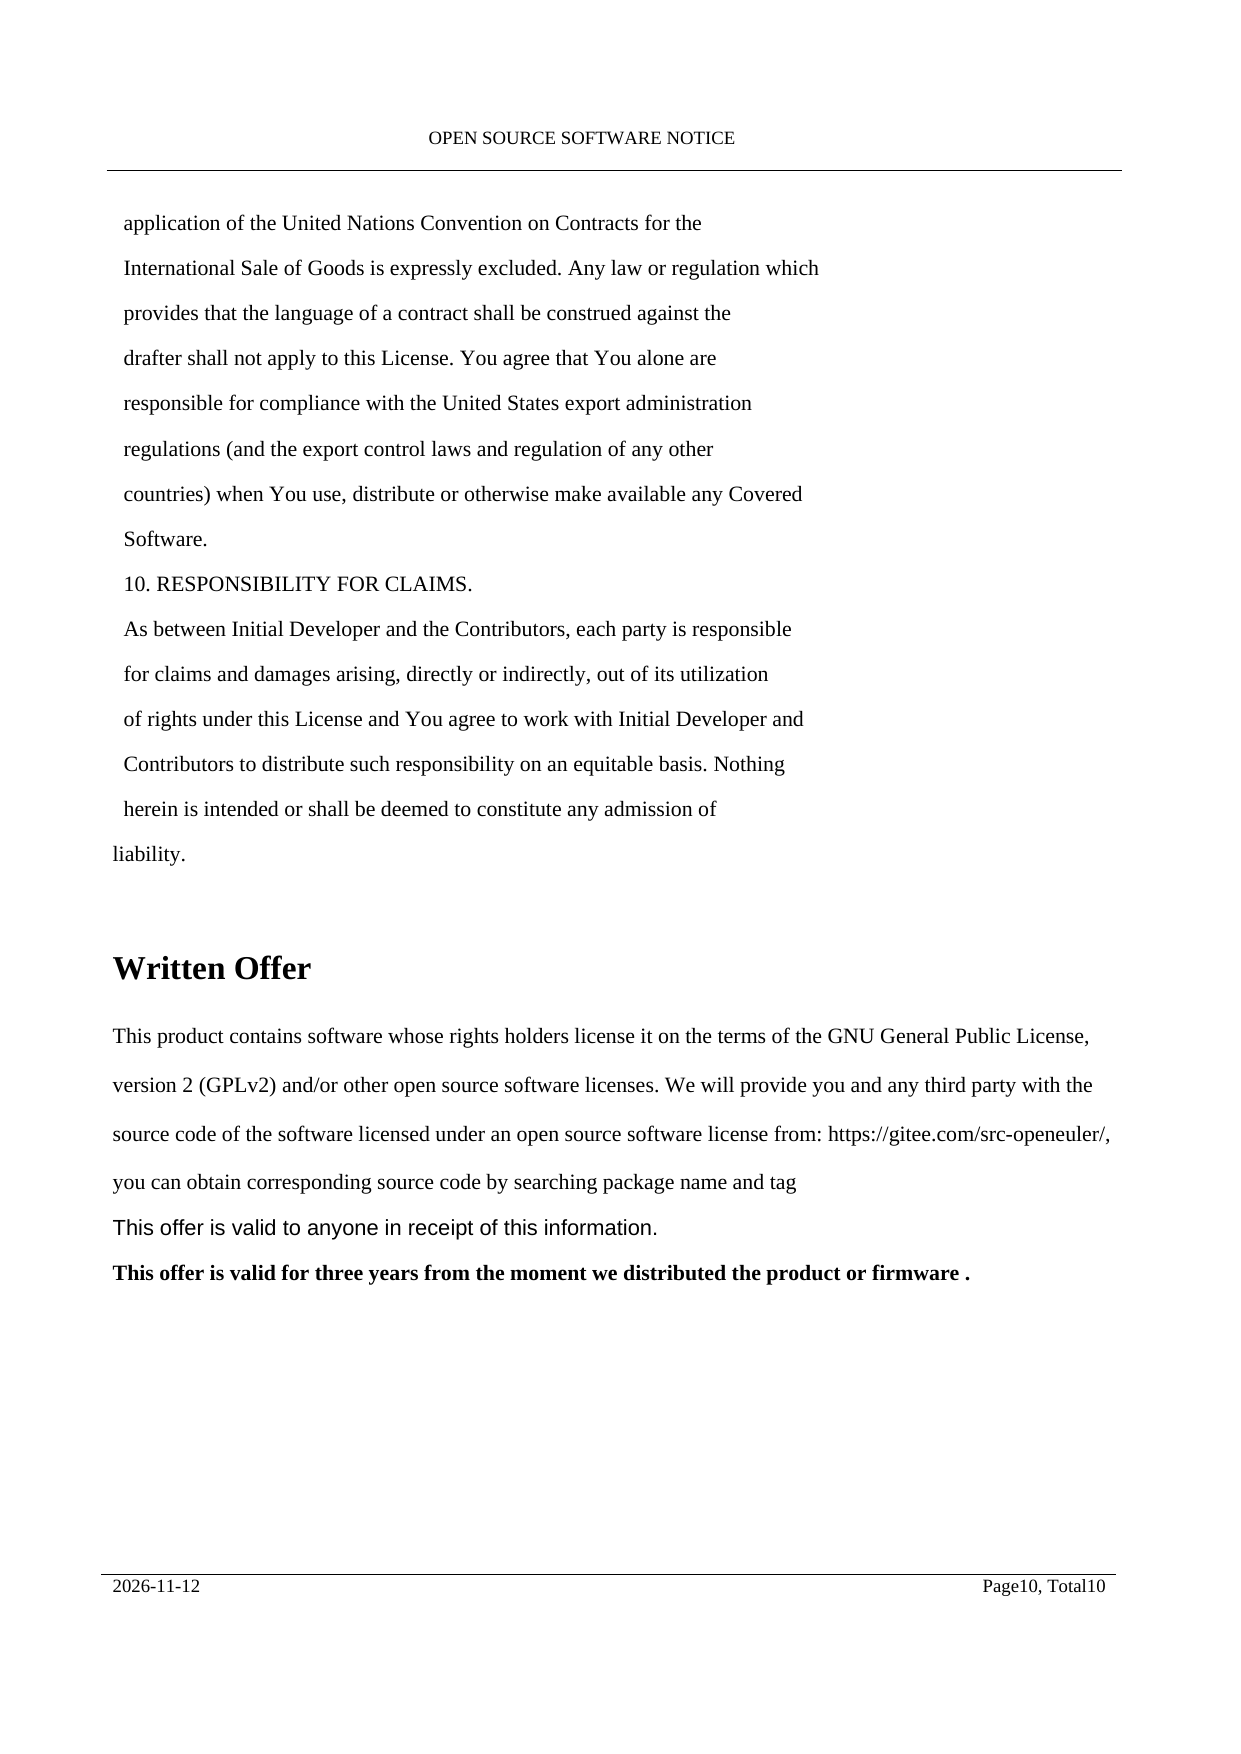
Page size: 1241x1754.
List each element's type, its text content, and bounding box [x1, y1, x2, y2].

text 10. RESPONSIBILITY FOR CLAIMS. [112, 567, 1128, 600]
text As between Initial Developer and the Contributors, each party is responsible [112, 612, 1128, 645]
text Contributors to distribute such responsibility on an equitable basis. Nothing [112, 748, 1128, 780]
text This offer is valid for three years from the moment we distributed the product or firmware . [112, 1256, 1128, 1288]
text Written Offer [112, 935, 1128, 1000]
text liability. [112, 838, 1128, 919]
text of rights under this License and You agree to work with Initial Developer and [112, 702, 1128, 735]
text countries) when You use, distribute or otherwise make available any Covered [112, 477, 1128, 509]
text responsible for compliance with the United States export administration [112, 387, 1128, 419]
text This offer is valid to anyone in receipt of this information. [112, 1211, 1128, 1243]
text application of the United Nations Convention on Contracts for the [112, 206, 1128, 239]
text International Sale of Goods is expressly excluded. Any law or regulation which [112, 251, 1128, 284]
text herein is intended or shall be deemed to constitute any admission of [112, 793, 1128, 825]
text This product contains software whose rights holders license it on the terms of the GNU General Public License, version 2 (GPLv2) and/or other open source software licenses. We will provide you and any third party with the source code of the software licensed under an open source software license from: https://gitee.com/src-openeuler/, you can obtain corresponding source code by searching package name and tag [112, 1019, 1128, 1198]
text drafter shall not apply to this License. You agree that You alone are [112, 342, 1128, 374]
text regulations (and the export control laws and regulation of any other [112, 432, 1128, 464]
text Software. [112, 522, 1128, 554]
text for claims and damages arising, directly or indirectly, out of its utilization [112, 657, 1128, 690]
text provides that the language of a contract shall be construed against the [112, 297, 1128, 329]
